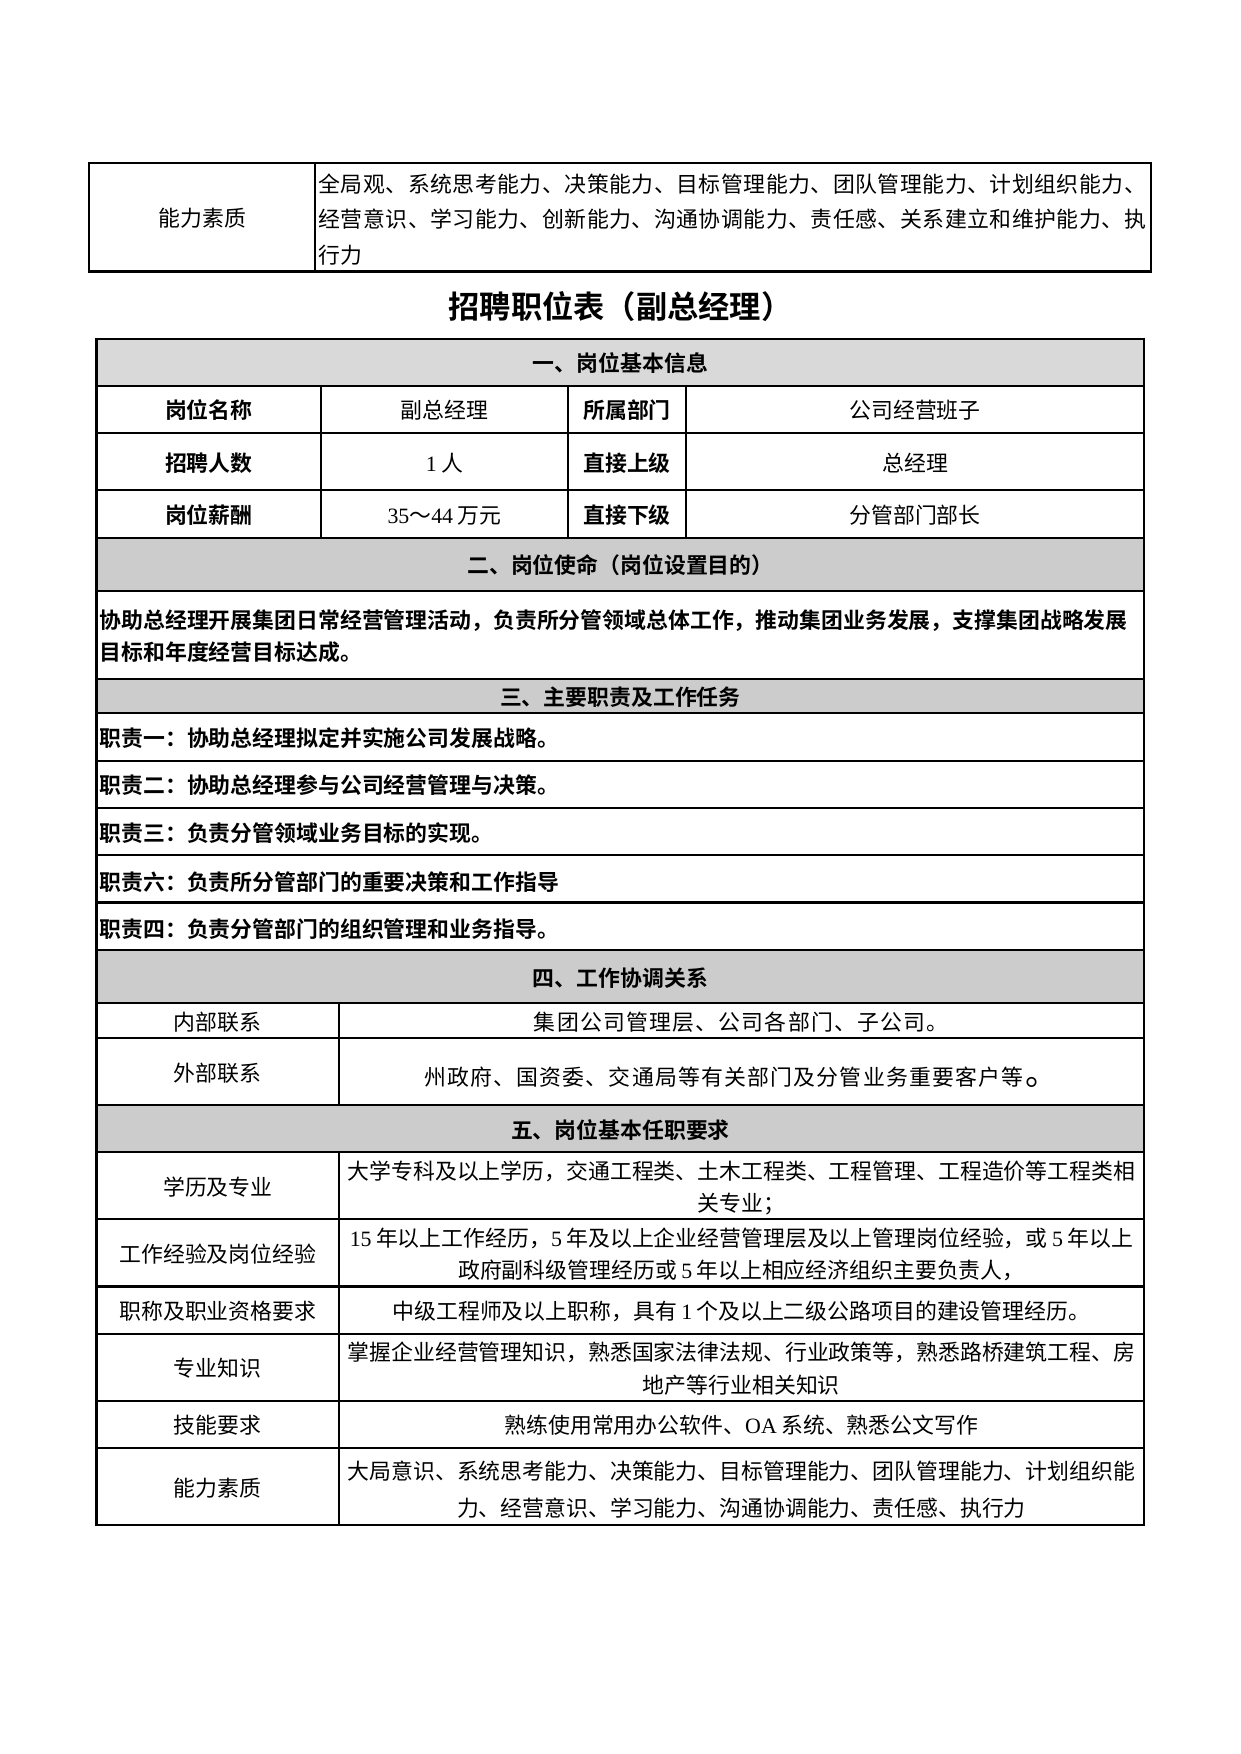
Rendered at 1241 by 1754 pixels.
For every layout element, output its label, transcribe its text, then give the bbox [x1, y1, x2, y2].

table_cell 掌握企业经营管理知识，熟悉国家法律法规、行业政策等，熟悉路桥建筑工程、房地产等行业相关知识 [340, 1335, 1143, 1400]
table_cell 职责三：负责分管领域业务目标的实现。 [98, 809, 1143, 854]
table_cell 熟练使用常用办公软件、OA系统、熟悉公文写作 [340, 1402, 1143, 1447]
table_cell 岗位薪酬 [98, 491, 320, 537]
table_cell 四、工作协调关系 [98, 951, 1143, 1002]
table_cell 1人 [322, 434, 567, 489]
text 招聘职位表（副总经理） [187, 273, 1053, 337]
table_cell 外部联系 [98, 1039, 338, 1104]
table_cell 工作经验及岗位经验 [98, 1220, 338, 1285]
table_cell 35～44万元 [322, 491, 567, 537]
table_cell 大学专科及以上学历，交通工程类、土木工程类、工程管理、工程造价等工程类相关专业； [340, 1153, 1143, 1218]
table_cell 学历及专业 [98, 1153, 338, 1218]
table_header 一、岗位基本信息 [98, 340, 1143, 385]
table_cell 五、岗位基本任职要求 [98, 1106, 1143, 1151]
table_cell 分管部门部长 [687, 491, 1143, 537]
table_cell 能力素质 [98, 1449, 338, 1524]
table_cell 15年以上工作经历，5年及以上企业经营管理层及以上管理岗位经验，或5年以上政府副科级管理经历或5年以上相应经济组织主要负责人， [340, 1220, 1143, 1285]
table_cell 内部联系 [98, 1004, 338, 1037]
table_cell 职责一：协助总经理拟定并实施公司发展战略。 [98, 714, 1143, 759]
table_cell 能力素质 [90, 164, 314, 270]
table_cell 职责六：负责所分管部门的重要决策和工作指导 [98, 856, 1143, 901]
table_cell 招聘人数 [98, 434, 320, 489]
table_cell 大局意识、系统思考能力、决策能力、目标管理能力、团队管理能力、计划组织能力、经营意识、学习能力、沟通协调能力、责任感、执行力 [340, 1449, 1143, 1524]
table_cell 职责四：负责分管部门的组织管理和业务指导。 [98, 904, 1143, 949]
table_cell 全局观、系统思考能力、决策能力、目标管理能力、团队管理能力、计划组织能力、经营意识、学习能力、创新能力、沟通协调能力、责任感、关系建立和维护能力、执行力 [316, 164, 1150, 270]
table_cell 州政府、国资委、交通局等有关部门及分管业务重要客户等。 [340, 1039, 1143, 1104]
table_cell 公司经营班子 [687, 387, 1143, 432]
table_cell 中级工程师及以上职称，具有1个及以上二级公路项目的建设管理经历。 [340, 1288, 1143, 1333]
table_cell 直接上级 [569, 434, 685, 489]
table_cell 技能要求 [98, 1402, 338, 1447]
table_cell 所属部门 [569, 387, 685, 432]
table_cell 职称及职业资格要求 [98, 1288, 338, 1333]
table_cell 副总经理 [322, 387, 567, 432]
table_cell 专业知识 [98, 1335, 338, 1400]
table_cell 协助总经理开展集团日常经营管理活动，负责所分管领域总体工作，推动集团业务发展，支撑集团战略发展目标和年度经营目标达成。 [98, 592, 1143, 678]
table_cell 直接下级 [569, 491, 685, 537]
table_cell 职责二：协助总经理参与公司经营管理与决策。 [98, 762, 1143, 807]
table_cell 三、主要职责及工作任务 [98, 680, 1143, 712]
table_cell 二、岗位使命（岗位设置目的） [98, 539, 1143, 590]
table_cell 集团公司管理层、公司各部门、子公司。 [340, 1004, 1143, 1037]
table_cell 岗位名称 [98, 387, 320, 432]
table_cell 总经理 [687, 434, 1143, 489]
